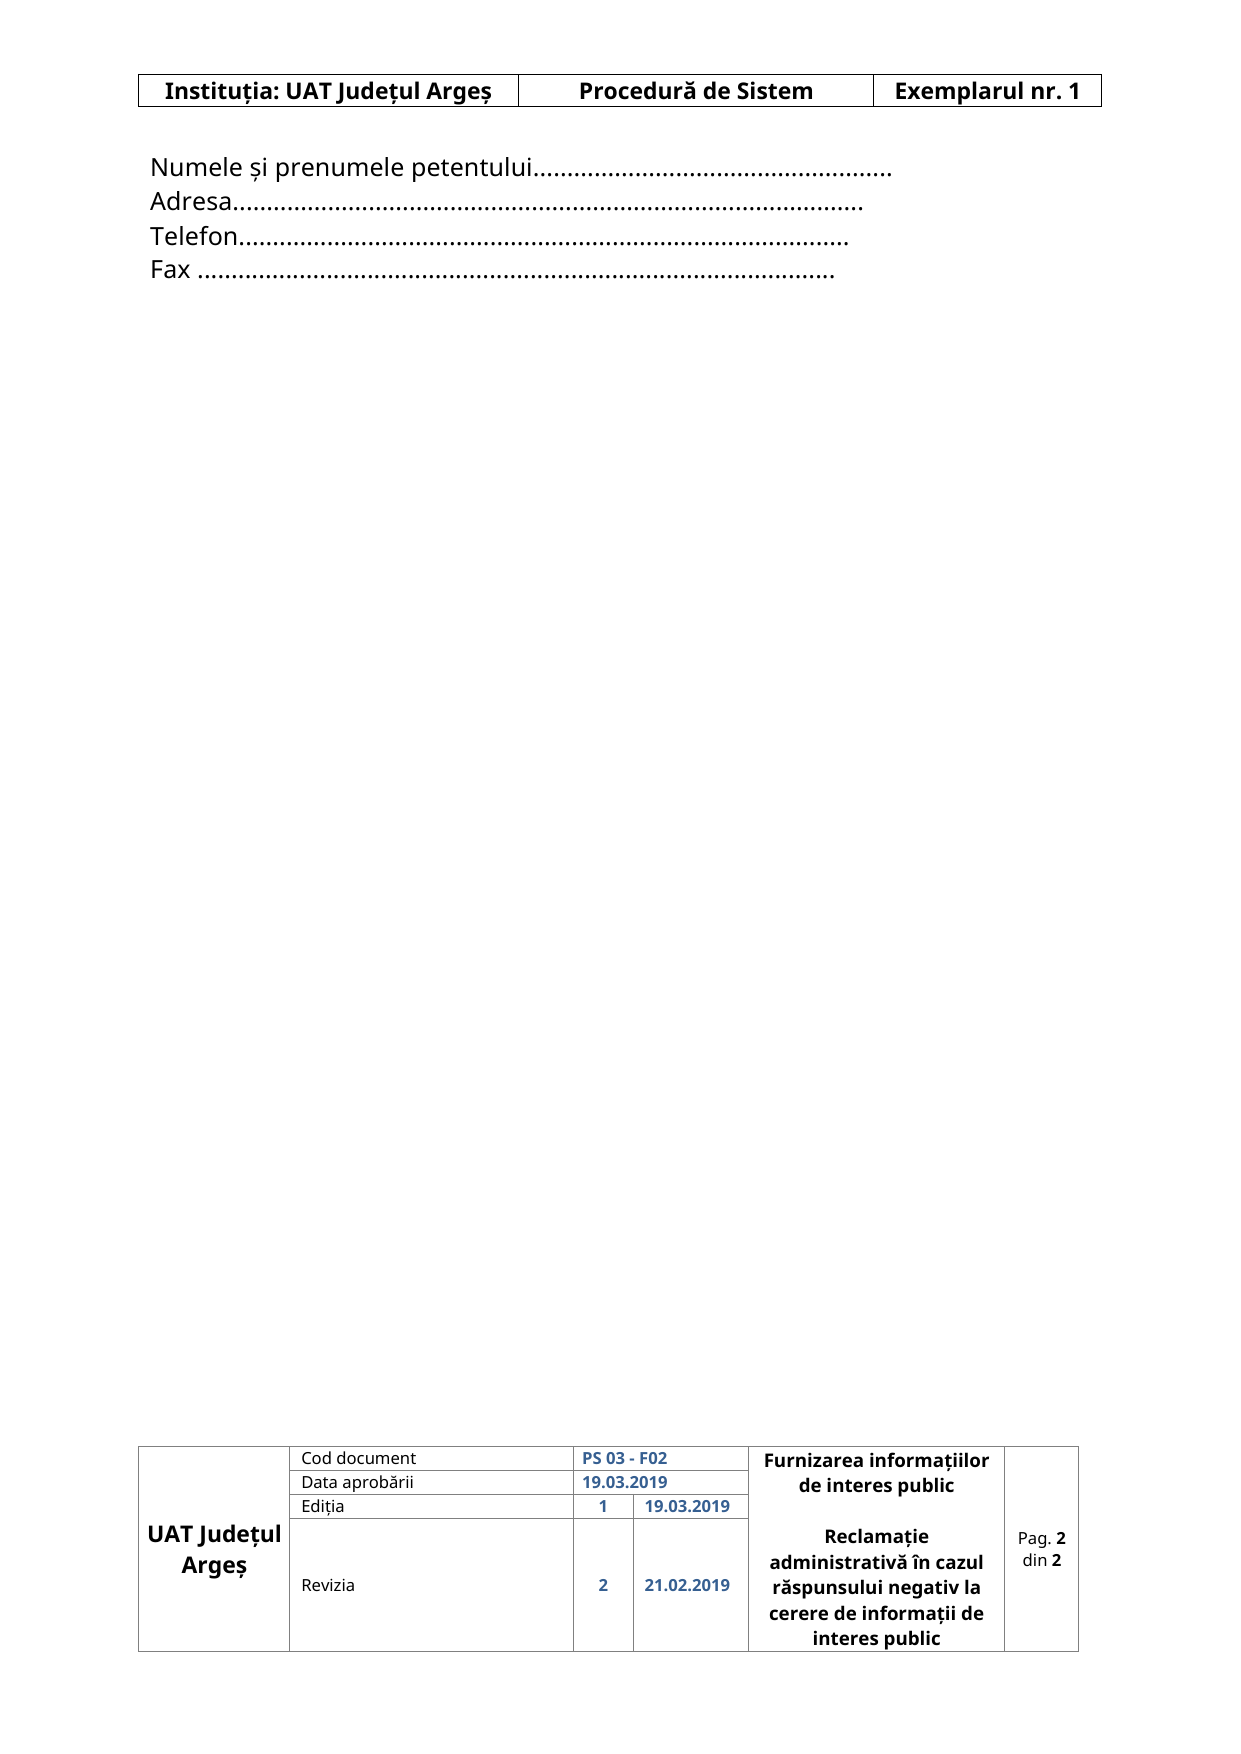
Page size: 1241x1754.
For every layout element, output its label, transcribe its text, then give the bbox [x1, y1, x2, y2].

text Fax .............................................................................................. [150, 252, 1090, 286]
text Adresa............................................................................................. [150, 184, 1090, 218]
text Numele şi prenumele petentului..................................................... [150, 150, 1090, 184]
text Telefon.......................................................................................... [150, 218, 1090, 252]
